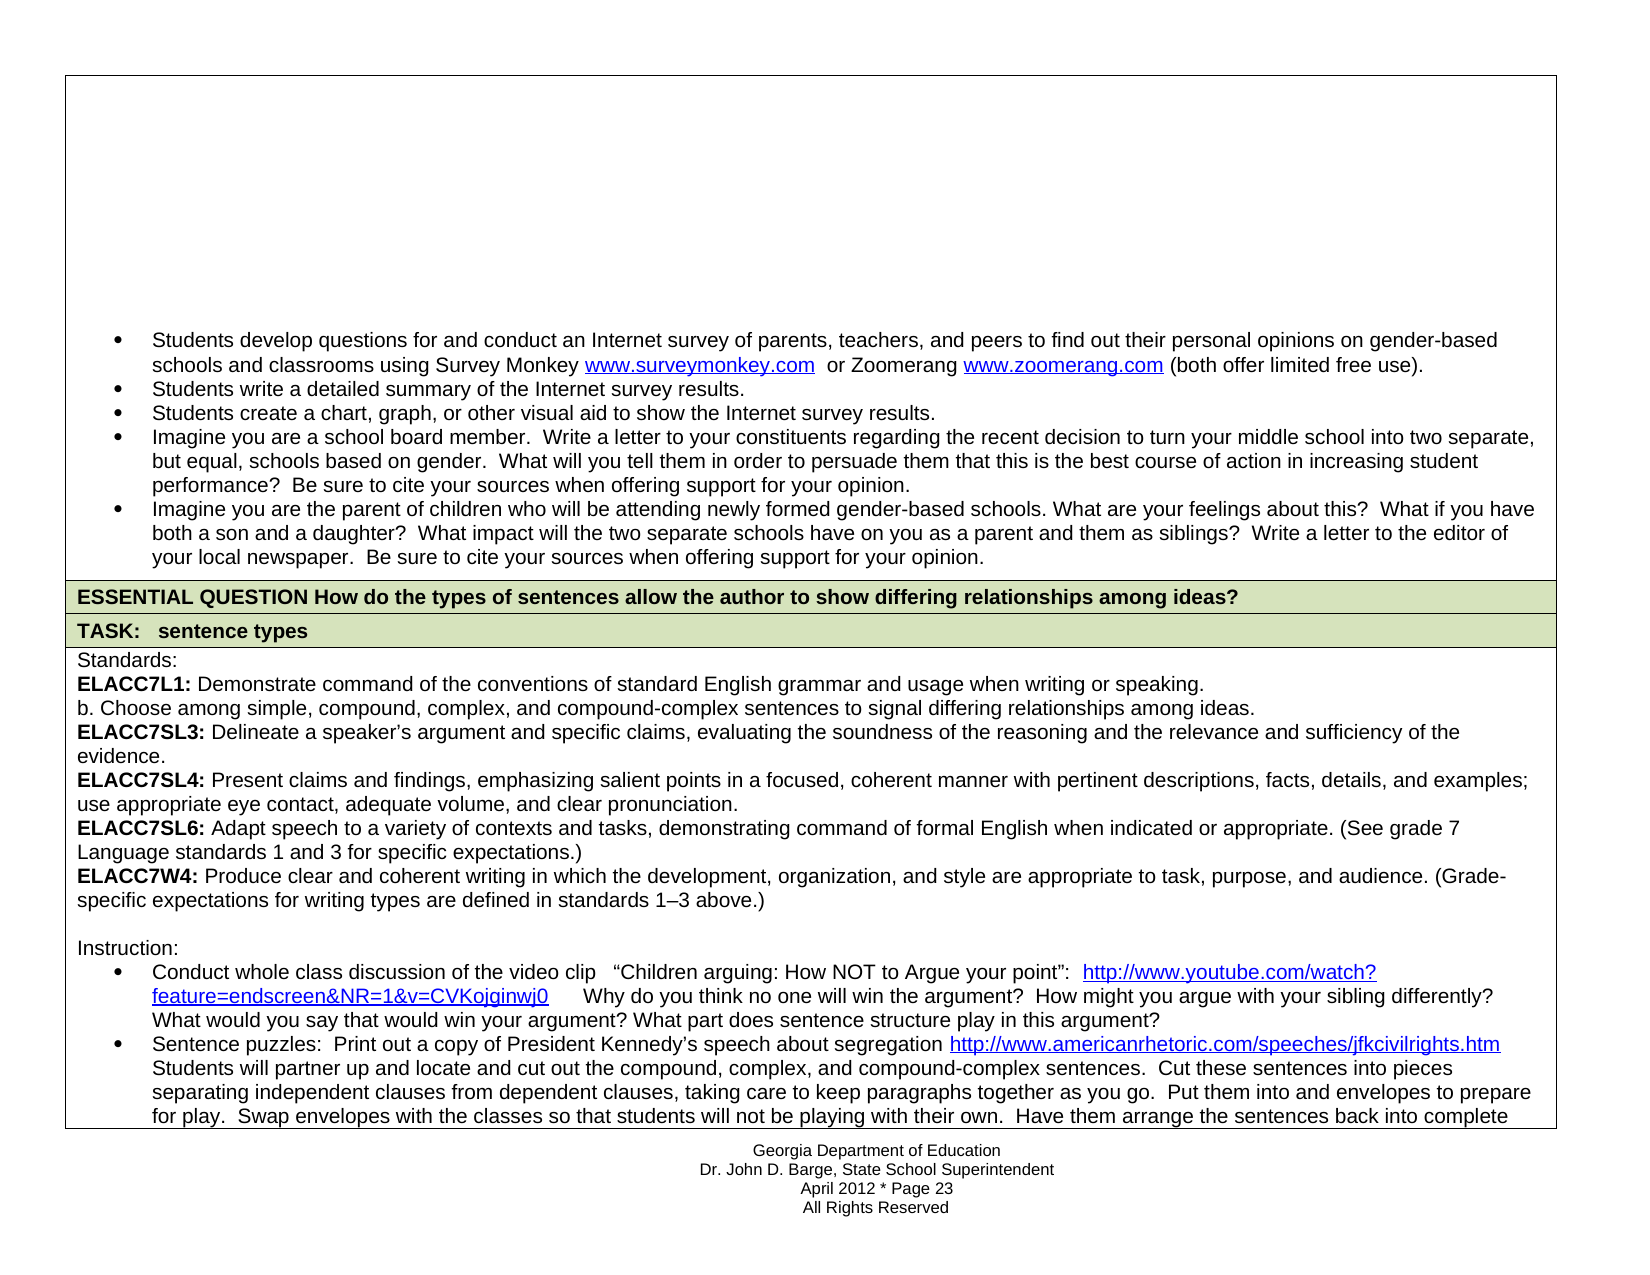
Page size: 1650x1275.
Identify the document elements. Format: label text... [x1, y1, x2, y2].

table_cell ESSENTIAL QUESTION How do the types of sentences allow the author to show differing relationships among ideas? [66, 581, 1556, 613]
table_cell TASK: sentence types [66, 614, 1556, 647]
table_cell Standards: ELACC7L1: Demonstrate command of the conventions of standard English grammar and usage when writing or speaking. b. Choose among simple, compound, complex, and compound-complex sentences to signal differing relationships among ideas. ELACC7SL3: Delineate a speaker’s argument and specific claims, evaluating the soundness of the reasoning and the relevance and sufficiency of the evidence. ELACC7SL4: Present claims and findings, emphasizing salient points in a focused, coherent manner with pertinent descriptions, facts, details, and examples; use appropriate eye contact, adequate volume, and clear pronunciation. ELACC7SL6: Adapt speech to a variety of contexts and tasks, demonstrating command of formal English when indicated or appropriate. (See grade 7 Language standards 1 and 3 for specific expectations.) ELACC7W4: Produce clear and coherent writing in which the development, organization, and style are appropriate to task, purpose, and audience. (Grade-specific expectations for writing types are defined in standards 1–3 above.) Instruction: Conduct whole class discussion of the video clip “Children arguing: How NOT to Argue your point”: http://www.youtube.com/watch?feature=endscreen&NR=1&v=CVKojginwj0 Why do you think no one will win the argument? How might you argue with your sibling differently? What would you say that would win your argument? What part does sentence structure play in this argument? Sentence puzzles: Print out a copy of President Kennedy’s speech about segregation http://www.americanrhetoric.com/speeches/jfkcivilrights.htm Students will partner up and locate and cut out the compound, complex, and compound-complex sentences. Cut these sentences into pieces separating independent clauses from dependent clauses, taking care to keep paragraphs together as you go. Put them into and envelopes to prepare for play. Swap envelopes with the classes so that students will not be playing with their own. Have them arrange the sentences back into complete sentences and then paragraphs. Once satisfied with their paragraph, they must glue it to paper (construction or other colorful paper) and combine those papers with others in the classroom. As in preparation, students may work in pairs to complete the activity. Imagine you lived during the time of desegregation. Write five days worth of diary entries regarding your first week in an integrated school. Include a variety of sentences using compound, complex, and compound-complex. Direct Instruction for how to debate. Find explicit points here http://www.bookrags.com/articles/31.html Use these to develop a presentation (PowerPoint, Prezzi, etc.). Show this clip on a debate regarding rappers as role models. http://www.youtube.com/watch?v=cOebyD_KsCE&feature=related Students write their opinion regarding rappers as role models for young people, citing evidence from the video. Establish debate teams. Divide class into two groups and assign a common topic for middle school students (e.g. Middle school students should be allowed to go out on dates) or any topic that is relevant to your school and community. Student should keep in mind that no matter what team they are on, they should state their arguments in complete sentences, choosing sentence types that will firmly support their argument. *Assessment Opportunity [66, 648, 1556, 1127]
